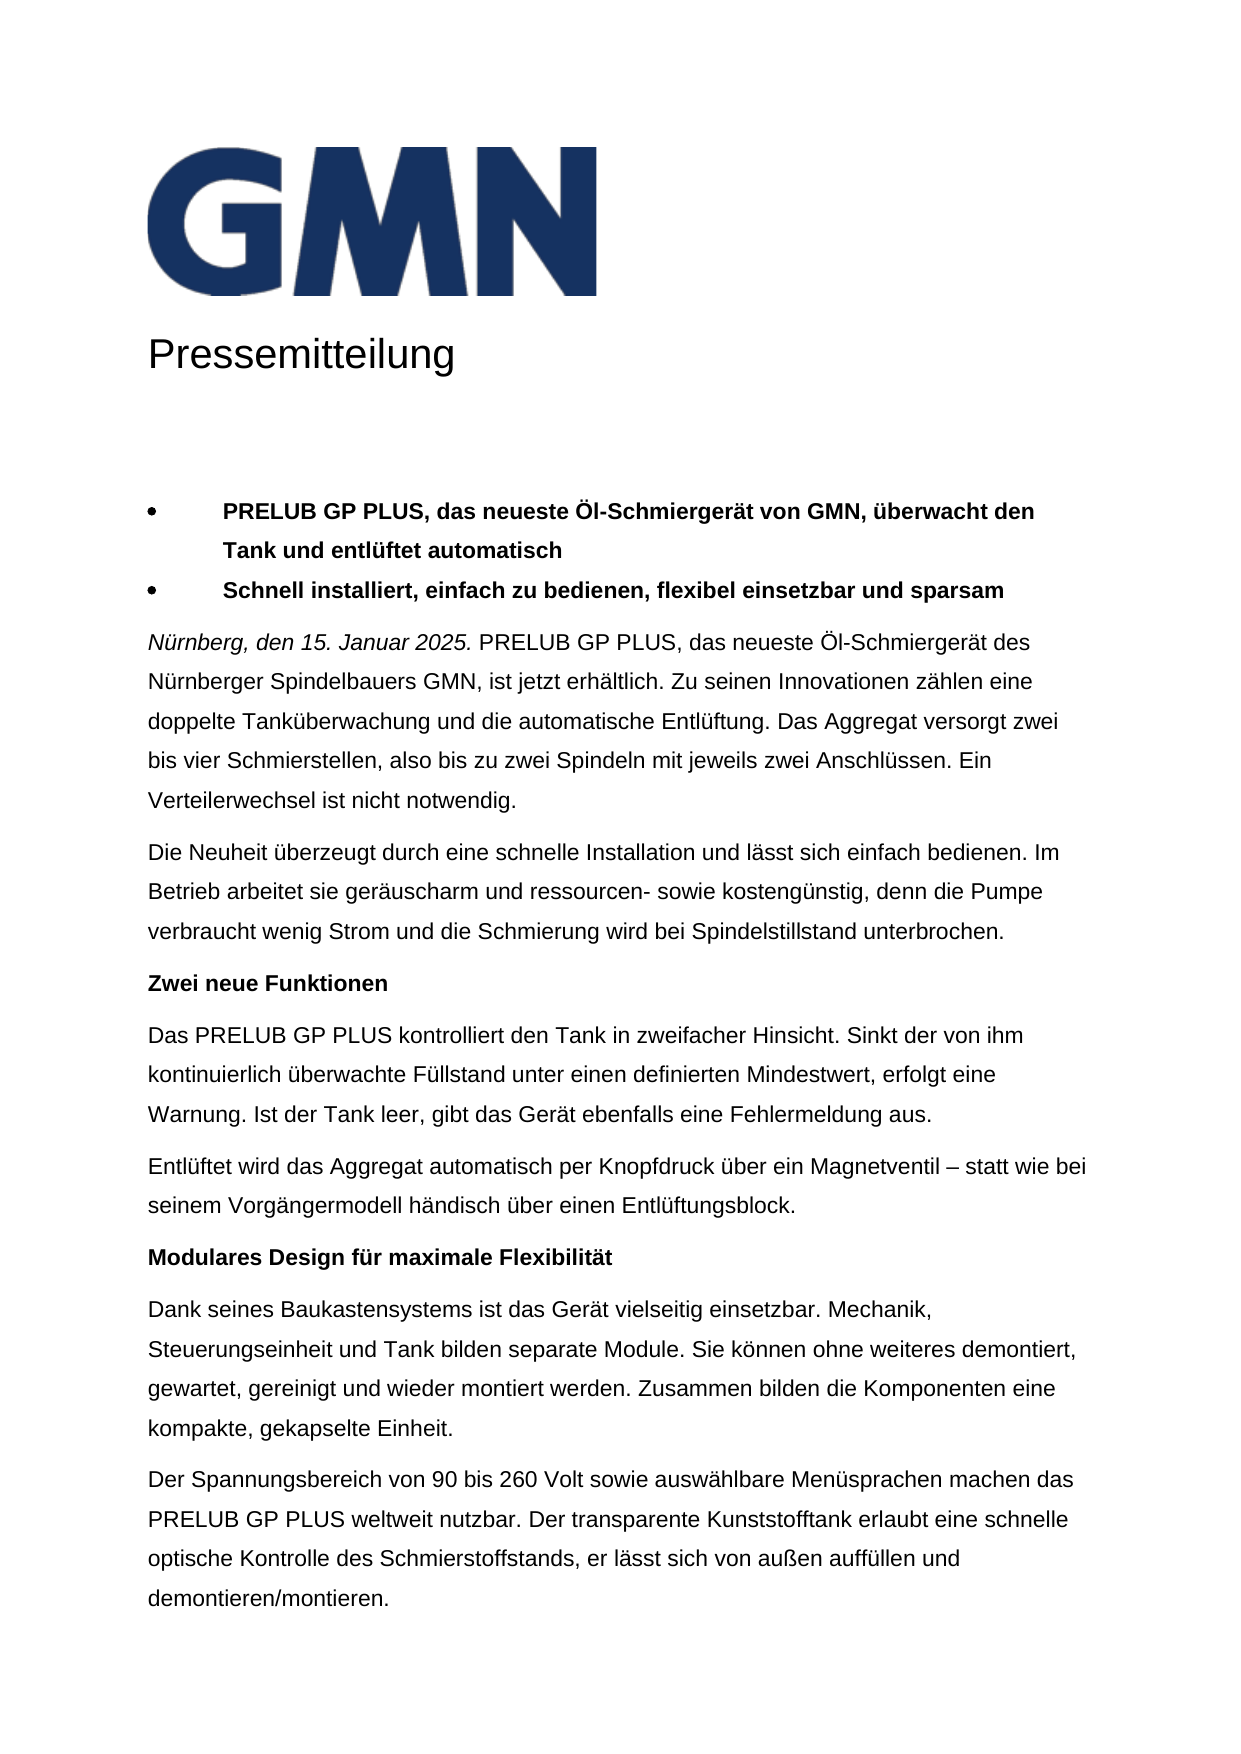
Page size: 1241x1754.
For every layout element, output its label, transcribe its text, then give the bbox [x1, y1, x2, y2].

text Der Spannungsbereich von 90 bis 260 Volt sowie auswählbare Menüsprachen machen das PRELUB GP PLUS weltweit nutzbar. Der transparente Kunststofftank erlaubt eine schnelle optische Kontrolle des Schmierstoffstands, er lässt sich von außen auffüllen und demontieren/montieren. [148, 1466, 1093, 1611]
text Nürnberg, den 15. Januar 2025. PRELUB GP PLUS, das neueste Öl-Schmiergerät des Nürnberger Spindelbauers GMN, ist jetzt erhältlich. Zu seinen Innovationen zählen eine doppelte Tanküberwachung und die automatische Entlüftung. Das Aggregat versorgt zwei bis vier Schmierstellen, also bis zu zwei Spindeln mit jeweils zwei Anschlüssen. Ein Verteilerwechsel ist nicht notwendig. [148, 629, 1093, 813]
text Entlüftet wird das Aggregat automatisch per Knopfdruck über ein Magnetventil – statt wie bei seinem Vorgängermodell händisch über einen Entlüftungsblock. [148, 1153, 1093, 1218]
list Schnell installiert, einfach zu bedienen, flexibel einsetzbar und sparsam [148, 577, 1093, 603]
picture [147, 147, 597, 296]
text Modulares Design für maximale Flexibilität [148, 1244, 1093, 1270]
text Zwei neue Funktionen [148, 970, 1093, 996]
text Dank seines Baukastensystems ist das Gerät vielseitig einsetzbar. Mechanik, Steuerungseinheit und Tank bilden separate Module. Sie können ohne weiteres demontiert, gewartet, gereinigt und wieder montiert werden. Zusammen bilden die Komponenten eine kompakte, gekapselte Einheit. [148, 1296, 1093, 1441]
text Die Neuheit überzeugt durch eine schnelle Installation und lässt sich einfach bedienen. Im Betrieb arbeitet sie geräuscharm und ressourcen- sowie kostengünstig, denn die Pumpe verbraucht wenig Strom und die Schmierung wird bei Spindelstillstand unterbrochen. [148, 839, 1093, 944]
list PRELUB GP PLUS, das neueste Öl-Schmiergerät von GMN, überwacht den Tank und entlüftet automatisch [148, 498, 1093, 564]
text Pressemitteilung [148, 329, 1093, 377]
text Das PRELUB GP PLUS kontrolliert den Tank in zweifacher Hinsicht. Sinkt der von ihm kontinuierlich überwachte Füllstand unter einen definierten Mindestwert, erfolgt eine Warnung. Ist der Tank leer, gibt das Gerät ebenfalls eine Fehlermeldung aus. [148, 1022, 1093, 1127]
